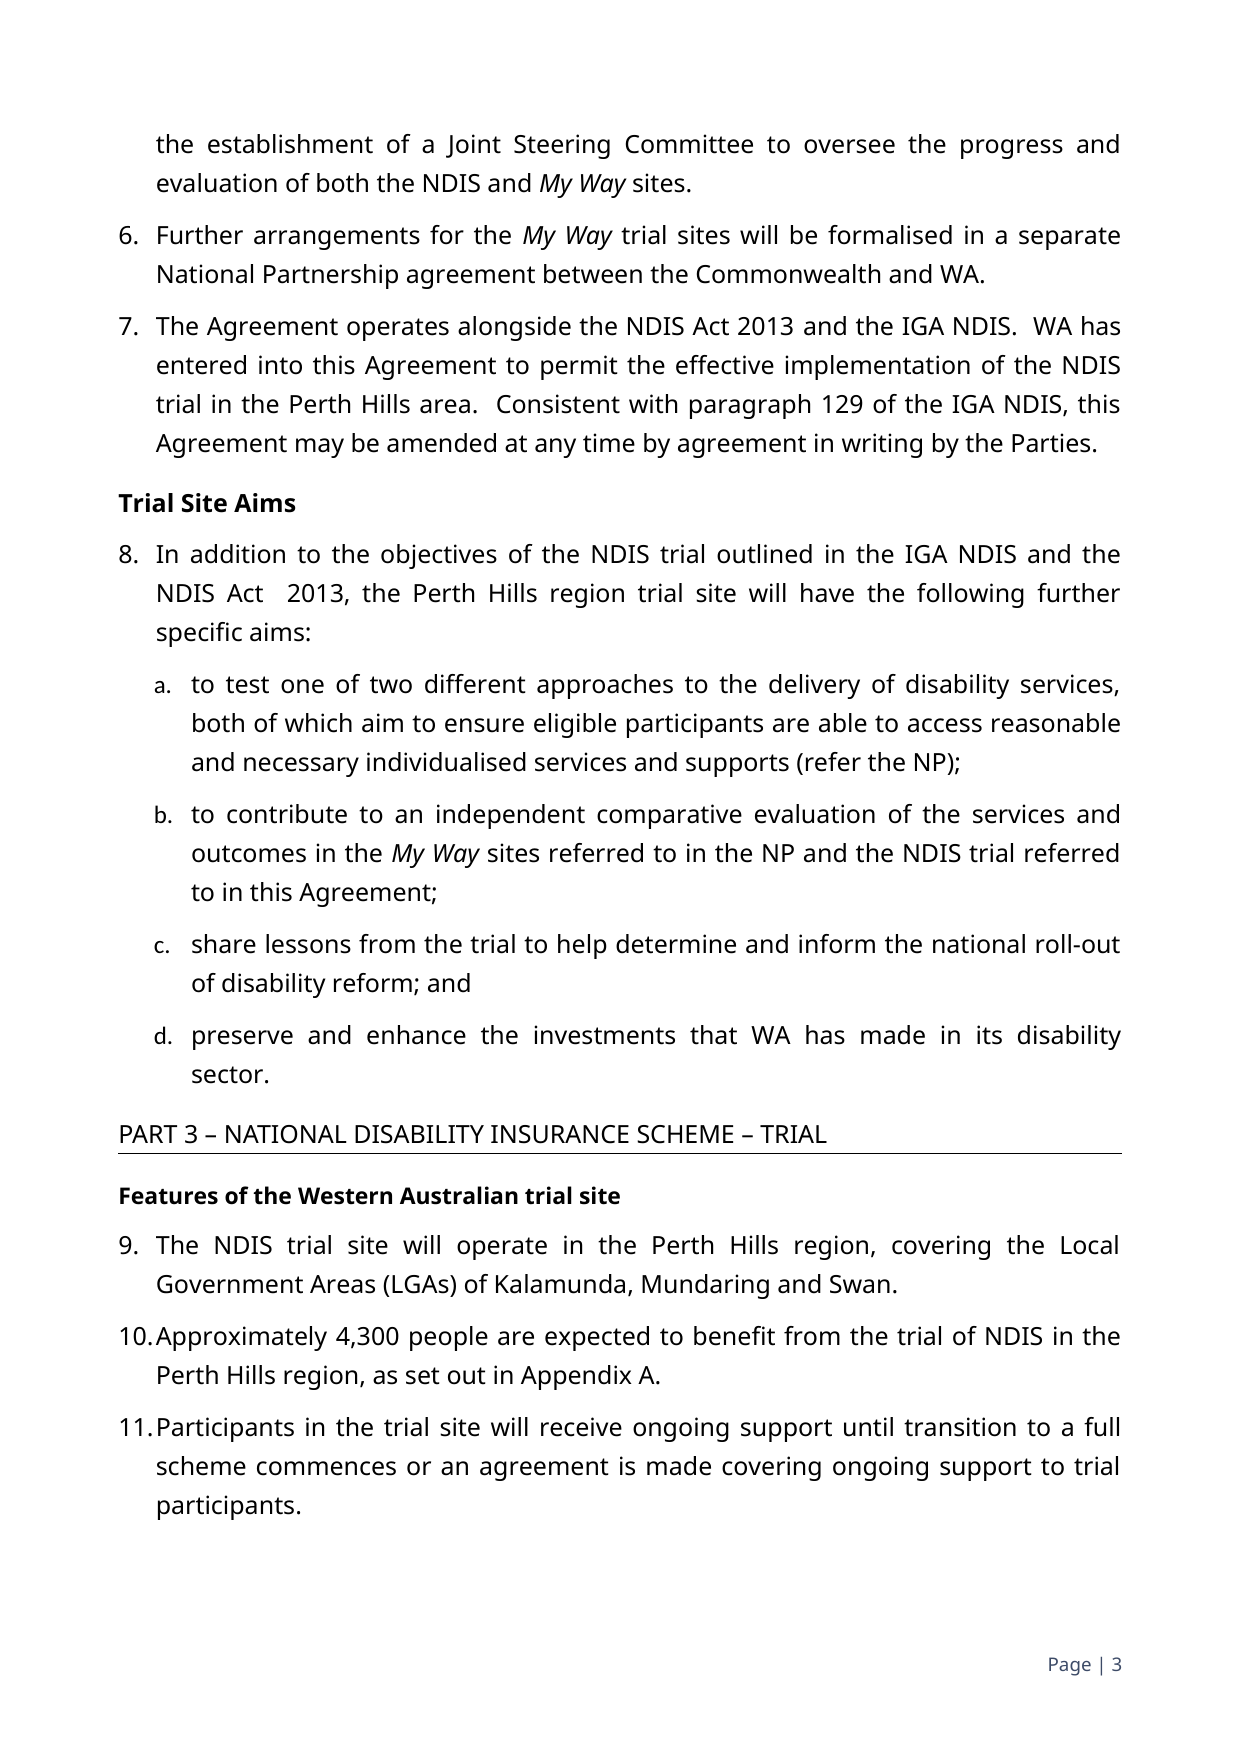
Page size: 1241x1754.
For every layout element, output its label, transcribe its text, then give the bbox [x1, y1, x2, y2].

list to contribute to an independent comparative evaluation of the services and outcomes in the My Way sites referred to in the NP and the NDIS trial referred to in this Agreement; [153, 797, 1122, 909]
list The Agreement operates alongside the NDIS Act 2013 and the IGA NDIS. WA has entered into this Agreement to permit the effective implementation of the NDIS trial in the Perth Hills area. Consistent with paragraph 129 of the IGA NDIS, this Agreement may be amended at any time by agreement in writing by the Parties. [118, 308, 1122, 460]
subtitle Part 3 – NATIONAL Disability iNSURANCE SCHEME – TRIAL [118, 1117, 1122, 1153]
list preserve and enhance the investments that WA has made in its disability sector. [153, 1017, 1122, 1091]
subtitle Trial Site Aims [118, 486, 1122, 520]
list Participants in the trial site will receive ongoing support until transition to a full scheme commences or an agreement is made covering ongoing support to trial participants. [118, 1409, 1122, 1522]
list to test one of two different approaches to the delivery of disability services, both of which aim to ensure eligible participants are able to access reasonable and necessary individualised services and supports (refer the NP); [153, 667, 1122, 779]
subtitle Features of the Western Australian trial site [118, 1180, 1122, 1211]
list In addition to the objectives of the NDIS trial outlined in the IGA NDIS and the NDIS Act 2013, the Perth Hills region trial site will have the following further specific aims: [118, 537, 1122, 649]
list Approximately 4,300 people are expected to benefit from the trial of NDIS in the Perth Hills region, as set out in Appendix A. [118, 1318, 1122, 1392]
list The NDIS trial site will operate in the Perth Hills region, covering the Local Government Areas (LGAs) of Kalamunda, Mundaring and Swan. [118, 1228, 1122, 1301]
list Further arrangements for the My Way trial sites will be formalised in a separate National Partnership agreement between the Commonwealth and WA. [118, 217, 1122, 291]
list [118, 127, 1122, 200]
list share lessons from the trial to help determine and inform the national roll-out of disability reform; and [153, 927, 1122, 1000]
